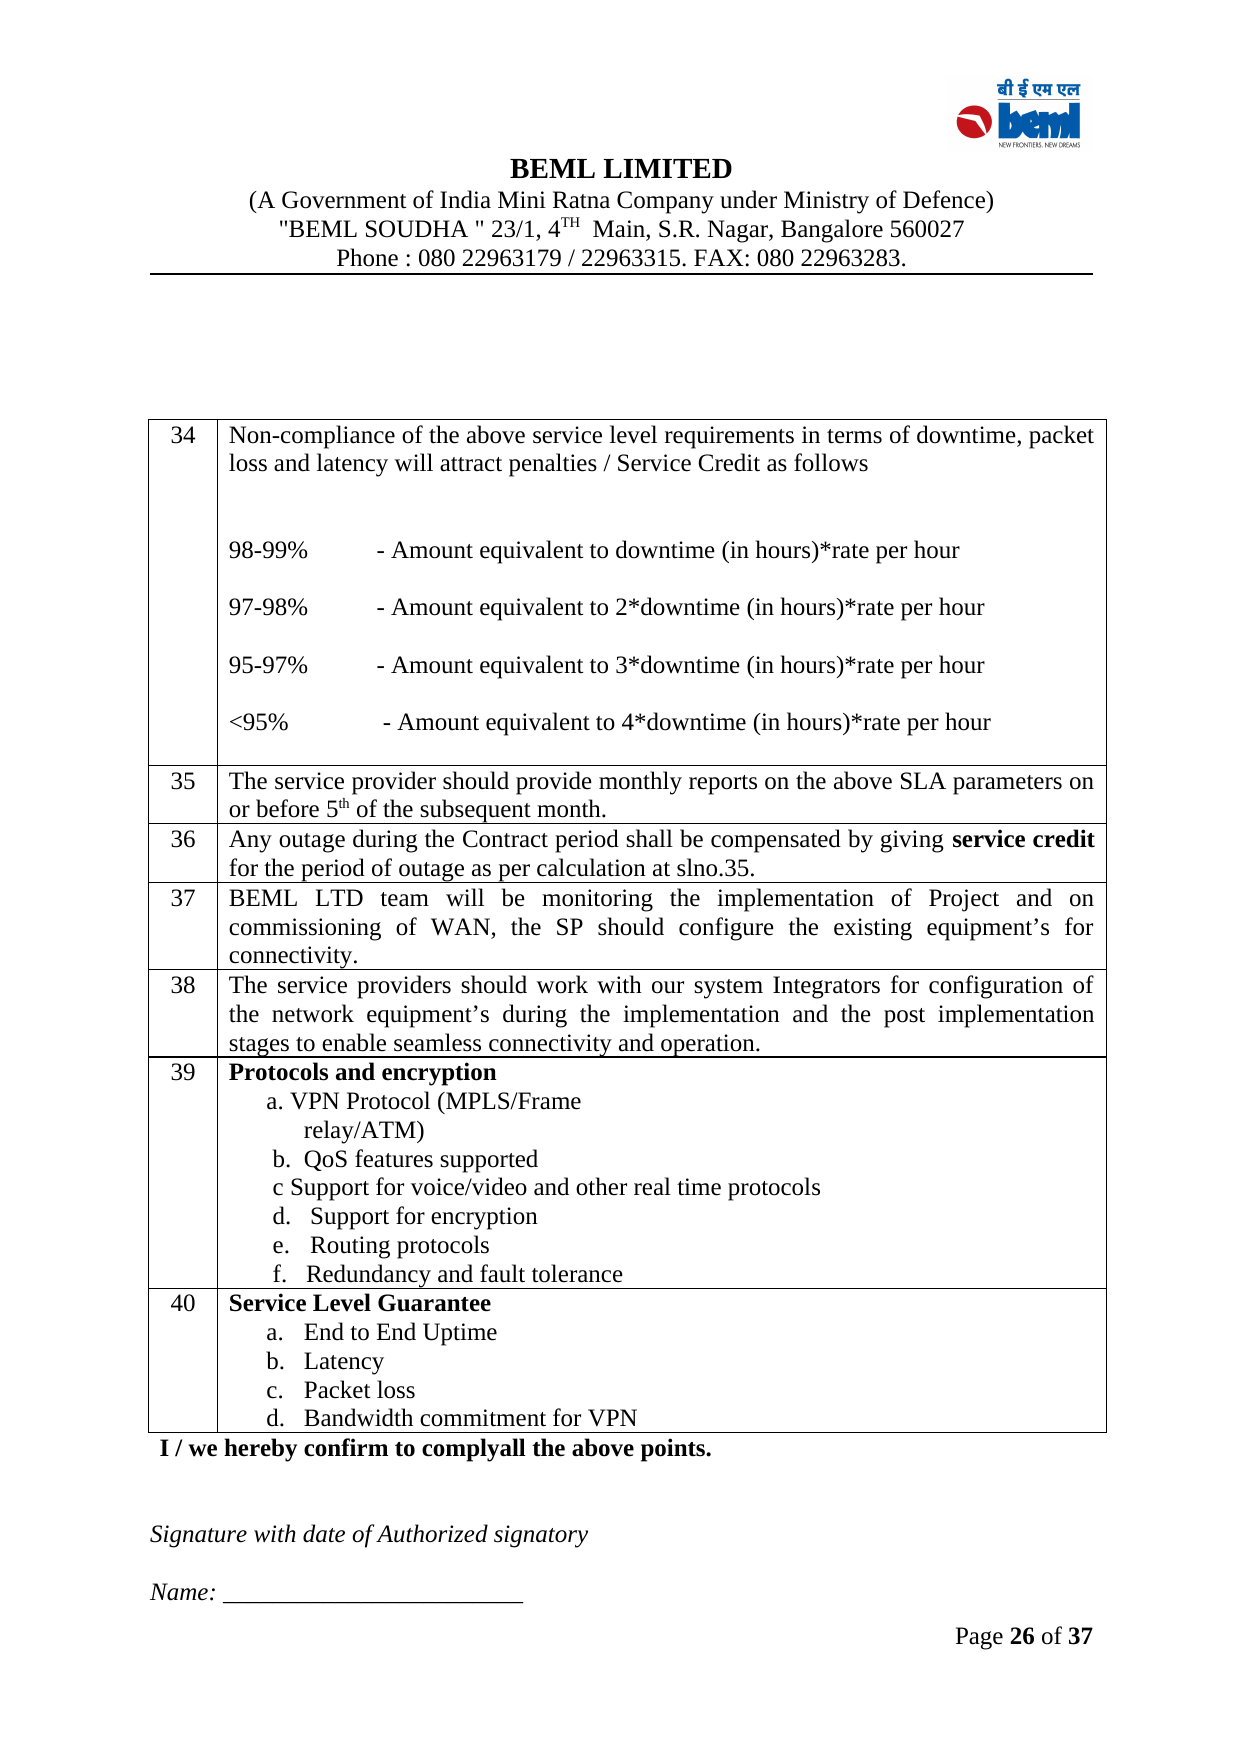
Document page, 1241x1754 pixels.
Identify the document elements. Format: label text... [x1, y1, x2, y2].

table_cell The service provider should provide monthly reports on the above SLA parameters on or before 5th of the subsequent month. [218, 766, 1106, 823]
table_cell 36 [149, 824, 217, 882]
picture [944, 75, 1093, 152]
table_cell BEML LTD team will be monitoring the implementation of Project and on commissioning of WAN, the SP should configure the existing equipment’s for connectivity. [218, 883, 1106, 969]
table_cell Protocols and encryption a. VPN Protocol (MPLS/Frame relay/ATM) b. QoS features supported c Support for voice/video and other real time protocols Support for encryption Routing protocols f. Redundancy and fault tolerance [218, 1058, 1106, 1287]
table_header Non-compliance of the above service level requirements in terms of downtime, packet loss and latency will attract penalties / Service Credit as follows 98-99% - Amount equivalent to downtime (in hours)*rate per hour 97-98% - Amount equivalent to 2*downtime (in hours)*rate per hour 95-97% - Amount equivalent to 3*downtime (in hours)*rate per hour <95% - Amount equivalent to 4*downtime (in hours)*rate per hour [218, 420, 1106, 765]
table_cell 39 [149, 1058, 217, 1287]
table_cell 38 [149, 970, 217, 1056]
table_cell 35 [149, 766, 217, 823]
table_cell Service Level Guarantee End to End Uptime Latency Packet loss Bandwidth commitment for VPN [218, 1289, 1106, 1432]
table_cell 37 [149, 883, 217, 969]
text Signature with date of Authorized signatory [150, 1519, 1093, 1548]
table_cell The service providers should work with our system Integrators for configuration of the network equipment’s during the implementation and the post implementation stages to enable seamless connectivity and operation. [218, 970, 1106, 1056]
table_cell 40 [149, 1289, 217, 1432]
text I / we hereby confirm to complyall the above points. [159, 1433, 1038, 1462]
table_header 34 [149, 420, 217, 765]
text Name: ________________________ [150, 1577, 1093, 1606]
table_cell Any outage during the Contract period shall be compensated by giving service credit for the period of outage as per calculation at slno.35. [218, 824, 1106, 882]
